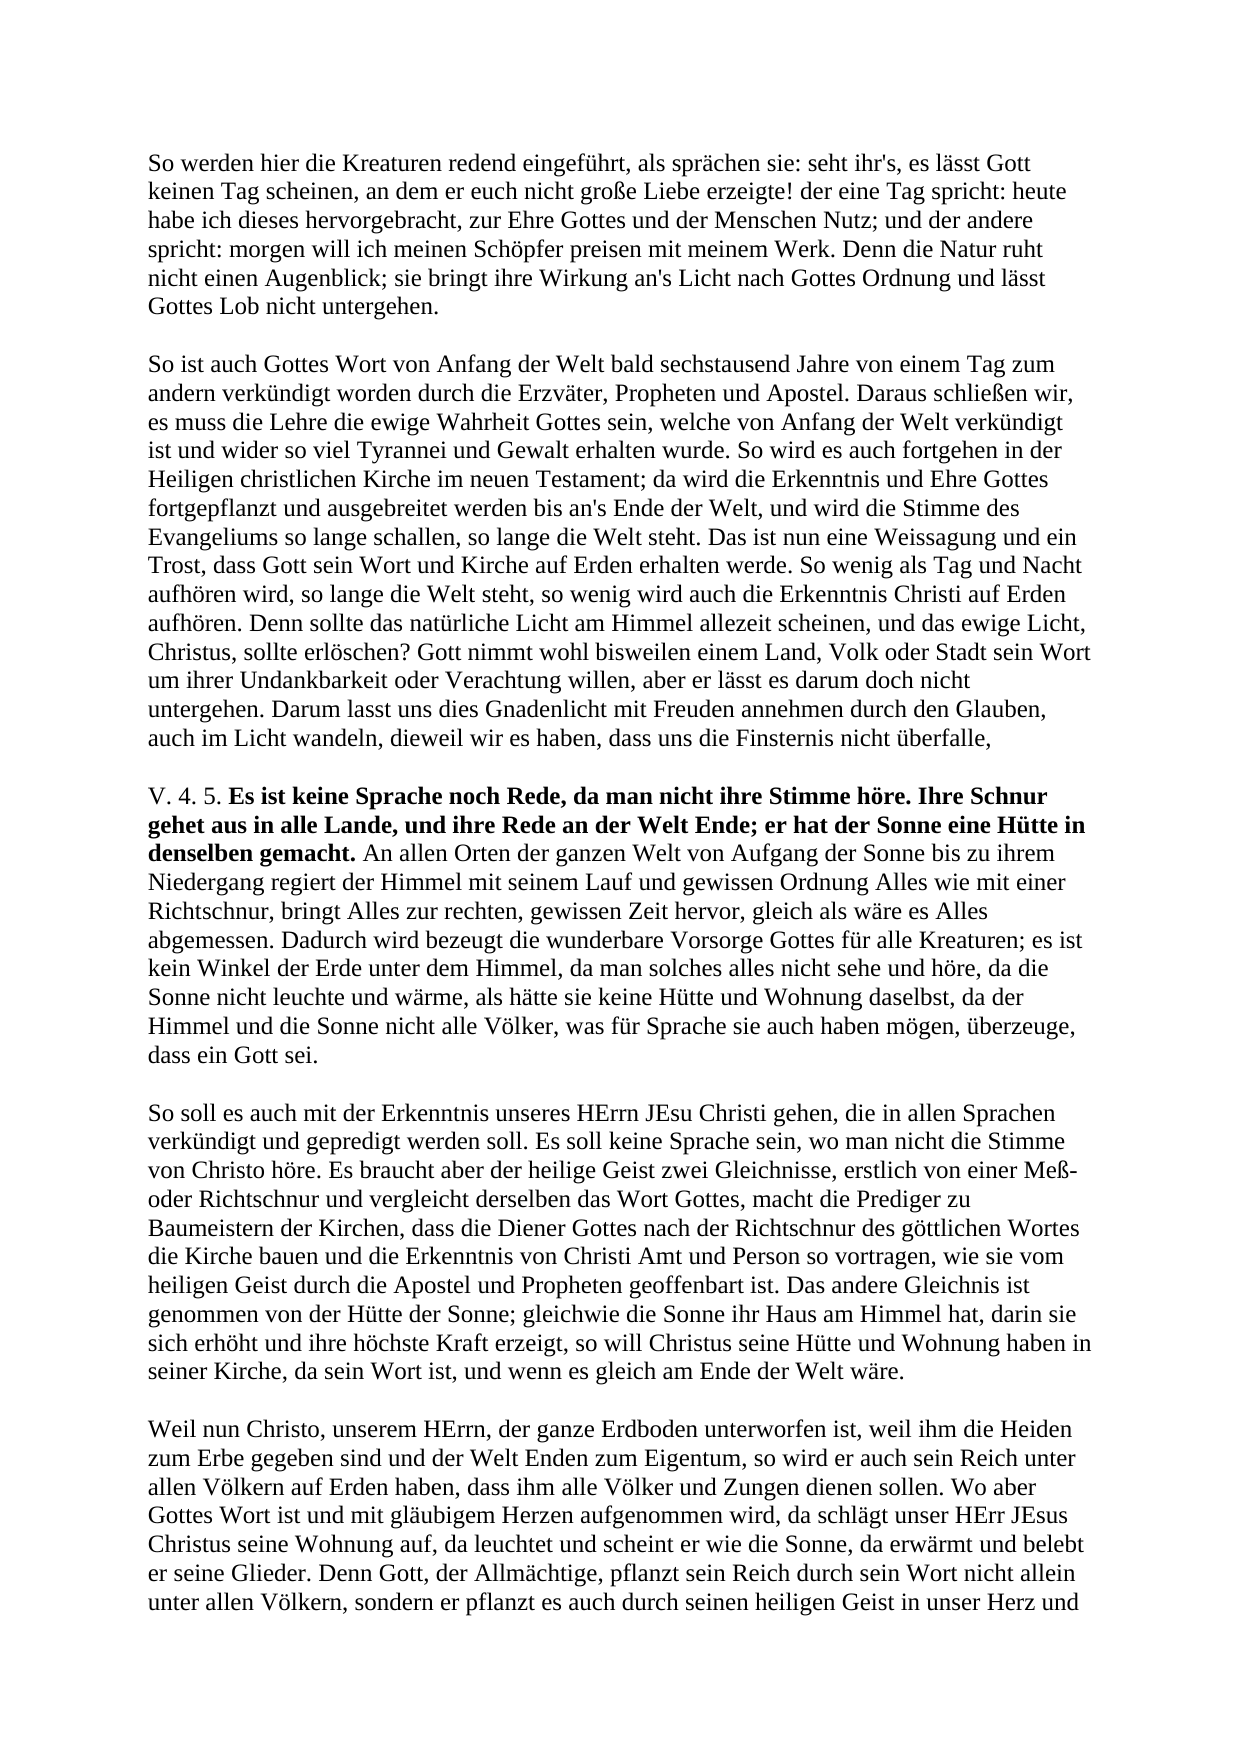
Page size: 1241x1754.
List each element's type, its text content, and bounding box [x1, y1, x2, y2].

text So werden hier die Kreaturen redend eingeführt, als sprächen sie: seht ihr's, es lässt Gott keinen Tag scheinen, an dem er euch nicht große Liebe erzeigte! der eine Tag spricht: heute habe ich dieses hervorgebracht, zur Ehre Gottes und der Menschen Nutz; und der andere spricht: morgen will ich meinen Schöpfer preisen mit meinem Werk. Denn die Natur ruht nicht einen Augenblick; sie bringt ihre Wirkung an's Licht nach Gottes Ordnung und lässt Gottes Lob nicht untergehen. [148, 148, 1093, 320]
text So soll es auch mit der Erkenntnis unseres HErrn JEsu Christi gehen, die in allen Sprachen verkündigt und gepredigt werden soll. Es soll keine Sprache sein, wo man nicht die Stimme von Christo höre. Es braucht aber der heilige Geist zwei Gleichnisse, erstlich von einer Meß- oder Richtschnur und vergleicht derselben das Wort Gottes, macht die Prediger zu Baumeistern der Kirchen, dass die Diener Gottes nach der Richtschnur des göttlichen Wortes die Kirche bauen und die Erkenntnis von Christi Amt und Person so vortragen, wie sie vom heiligen Geist durch die Apostel und Propheten geoffenbart ist. Das andere Gleichnis ist genommen von der Hütte der Sonne; gleichwie die Sonne ihr Haus am Himmel hat, darin sie sich erhöht und ihre höchste Kraft erzeigt, so will Christus seine Hütte und Wohnung haben in seiner Kirche, da sein Wort ist, und wenn es gleich am Ende der Welt wäre. [148, 1098, 1093, 1385]
text So ist auch Gottes Wort von Anfang der Welt bald sechstausend Jahre von einem Tag zum andern verkündigt worden durch die Erzväter, Propheten und Apostel. Daraus schließen wir, es muss die Lehre die ewige Wahrheit Gottes sein, welche von Anfang der Welt verkündigt ist und wider so viel Tyrannei und Gewalt erhalten wurde. So wird es auch fortgehen in der Heiligen christlichen Kirche im neuen Testament; da wird die Erkenntnis und Ehre Gottes fortgepflanzt und ausgebreitet werden bis an's Ende der Welt, und wird die Stimme des Evangeliums so lange schallen, so lange die Welt steht. Das ist nun eine Weissagung und ein Trost, dass Gott sein Wort und Kirche auf Erden erhalten werde. So wenig als Tag und Nacht aufhören wird, so lange die Welt steht, so wenig wird auch die Erkenntnis Christi auf Erden aufhören. Denn sollte das natürliche Licht am Himmel allezeit scheinen, und das ewige Licht, Christus, sollte erlöschen? Gott nimmt wohl bisweilen einem Land, Volk oder Stadt sein Wort um ihrer Undankbarkeit oder Verachtung willen, aber er lässt es darum doch nicht untergehen. Darum lasst uns dies Gnadenlicht mit Freuden annehmen durch den Glauben, auch im Licht wandeln, dieweil wir es haben, dass uns die Finsternis nicht überfalle, [148, 349, 1093, 752]
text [148, 1414, 1093, 1616]
text V. 4. 5. Es ist keine Sprache noch Rede, da man nicht ihre Stimme höre. Ihre Schnur gehet aus in alle Lande, und ihre Rede an der Welt Ende; er hat der Sonne eine Hütte in denselben gemacht. An allen Orten der ganzen Welt von Aufgang der Sonne bis zu ihrem Niedergang regiert der Himmel mit seinem Lauf und gewissen Ordnung Alles wie mit einer Richtschnur, bringt Alles zur rechten, gewissen Zeit hervor, gleich als wäre es Alles abgemessen. Dadurch wird bezeugt die wunderbare Vorsorge Gottes für alle Kreaturen; es ist kein Winkel der Erde unter dem Himmel, da man solches alles nicht sehe und höre, da die Sonne nicht leuchte und wärme, als hätte sie keine Hütte und Wohnung daselbst, da der Himmel und die Sonne nicht alle Völker, was für Sprache sie auch haben mögen, überzeuge, dass ein Gott sei. [148, 781, 1093, 1068]
